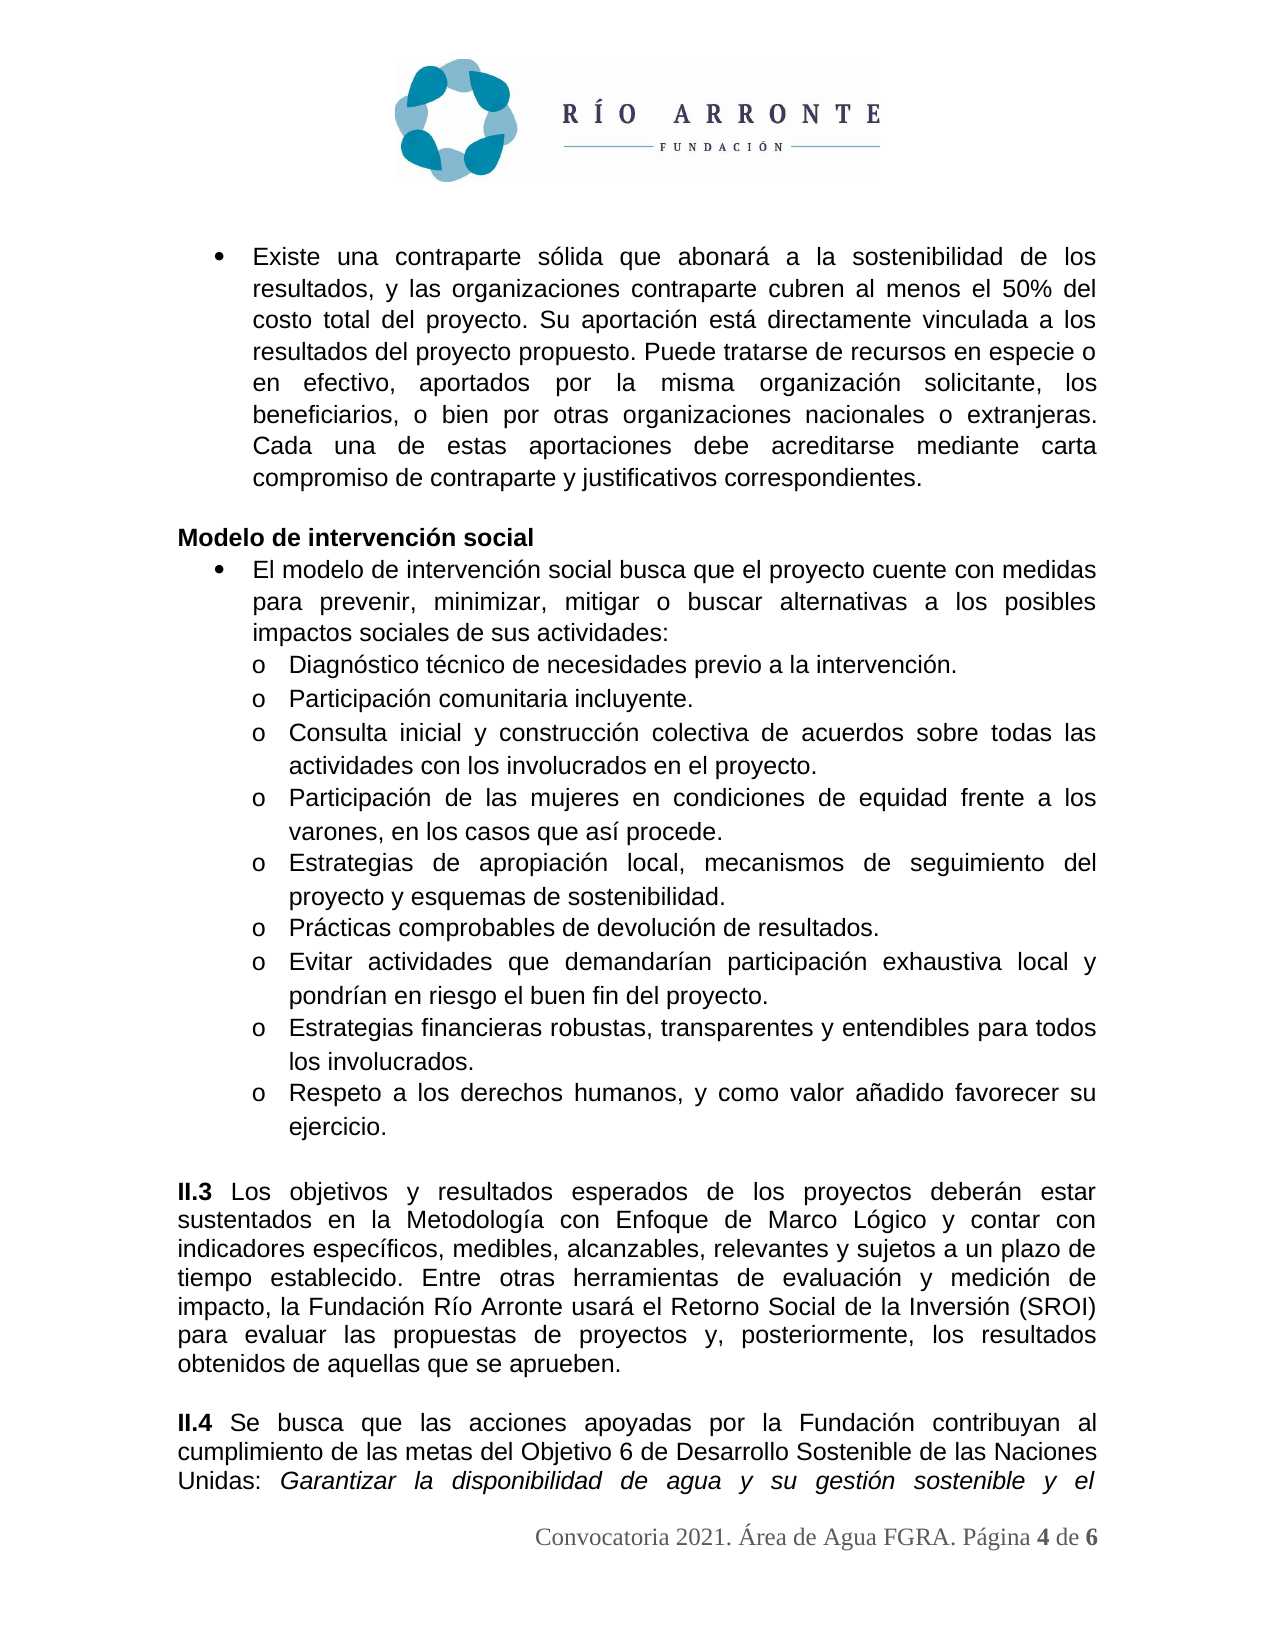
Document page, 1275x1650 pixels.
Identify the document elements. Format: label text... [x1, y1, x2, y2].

list Consulta inicial y construcción colectiva de acuerdos sobre todas las actividades con los involucrados en el proyecto. [251, 717, 1098, 780]
list Participación de las mujeres en condiciones de equidad frente a los varones, en los casos que así procede. [251, 783, 1098, 845]
list Estrategias financieras robustas, transparentes y entendibles para todos los involucrados. [251, 1013, 1098, 1075]
list El modelo de intervención social busca que el proyecto cuente con medidas para prevenir, minimizar, mitigar o buscar alternativas a los posibles impactos sociales de sus actividades: [215, 555, 1098, 647]
list Respeto a los derechos humanos, y como valor añadido favorecer su ejercicio. [251, 1078, 1098, 1141]
text Modelo de intervención social [177, 523, 1098, 552]
list Evitar actividades que demandarían participación exhaustiva local y pondrían en riesgo el buen fin del proyecto. [251, 947, 1098, 1010]
list Participación comunitaria incluyente. [251, 683, 1098, 714]
list Prácticas comprobables de devolución de resultados. [251, 913, 1098, 944]
text II.3 Los objetivos y resultados esperados de los proyectos deberán estar sustentados en la Metodología con Enfoque de Marco Lógico y contar con indicadores específicos, medibles, alcanzables, relevantes y sujetos a un plazo de tiempo establecido. Entre otras herramientas de evaluación y medición de impacto, la Fundación Río Arronte usará el Retorno Social de la Inversión (SROI) para evaluar las propuestas de proyectos y, posteriormente, los resultados obtenidos de aquellas que se aprueben. [177, 1177, 1098, 1378]
list Estrategias de apropiación local, mecanismos de seguimiento del proyecto y esquemas de sostenibilidad. [251, 848, 1098, 911]
picture [394, 59, 881, 182]
list Diagnóstico técnico de necesidades previo a la intervención. [251, 649, 1098, 681]
list Existe una contraparte sólida que abonará a la sostenibilidad de los resultados, y las organizaciones contraparte cubren al menos el 50% del costo total del proyecto. Su aportación está directamente vinculada a los resultados del proyecto propuesto. Puede tratarse de recursos en especie o en efectivo, aportados por la misma organización solicitante, los beneficiarios, o bien por otras organizaciones nacionales o extranjeras. Cada una de estas aportaciones debe acreditarse mediante carta compromiso de contraparte y justificativos correspondientes. [215, 242, 1098, 492]
